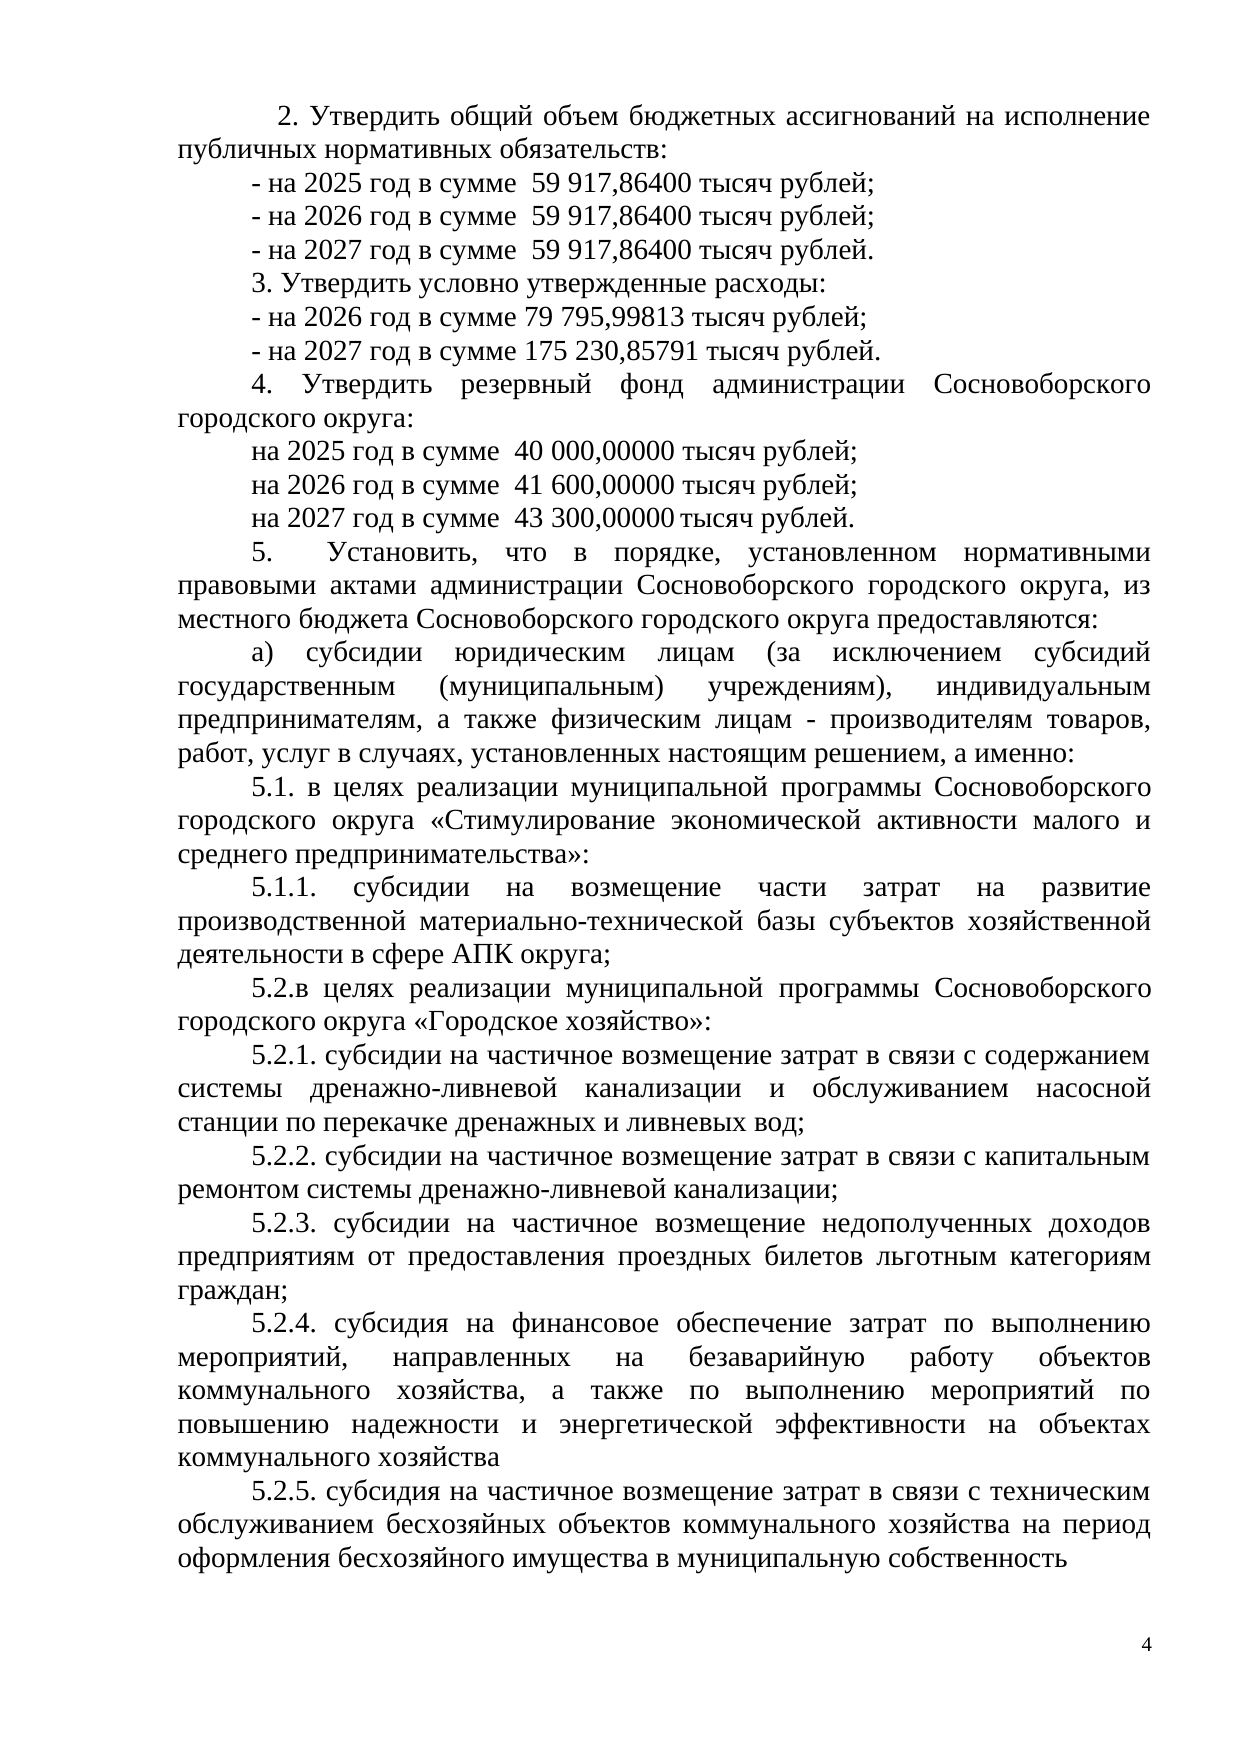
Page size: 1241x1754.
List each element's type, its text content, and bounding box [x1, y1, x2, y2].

text на 2026 год в сумме 41 600,00000 тысяч рублей; [177, 467, 1152, 500]
text 3. Утвердить условно утвержденные расходы: [177, 266, 1152, 299]
text а) субсидии юридическим лицам (за исключением субсидий государственным (муниципальным) учреждениям), индивидуальным предпринимателям, а также физическим лицам - производителям товаров, работ, услуг в случаях, установленных настоящим решением, а именно: [177, 634, 1152, 769]
text 5.2.в целях реализации муниципальной программы Сосновоборского городского округа «Городское хозяйство»: [177, 970, 1152, 1037]
text 5.2.2. субсидии на частичное возмещение затрат в связи с капитальным ремонтом системы дренажно-ливневой канализации; [177, 1138, 1152, 1205]
text на 2025 год в сумме 40 000,00000 тысяч рублей; [177, 433, 1152, 467]
text 5.1.1. субсидии на возмещение части затрат на развитие производственной материально-технической базы субъектов хозяйственной деятельности в сфере АПК округа; [177, 869, 1152, 970]
text на 2027 год в сумме 43 300,00000 тысяч рублей. [177, 500, 1152, 534]
text - на 2027 год в сумме 59 917,86400 тысяч рублей. [177, 232, 1152, 266]
text 5.2.3. субсидии на частичное возмещение недополученных доходов предприятиям от предоставления проездных билетов льготным категориям граждан; [177, 1205, 1152, 1305]
text - на 2026 год в сумме 79 795,99813 тысяч рублей; [177, 299, 1152, 333]
text 5. Установить, что в порядке, установленном нормативными правовыми актами администрации Сосновоборского городского округа, из местного бюджета Сосновоборского городского округа предоставляются: [177, 534, 1152, 634]
text - на 2026 год в сумме 59 917,86400 тысяч рублей; [177, 198, 1152, 232]
text 2. Утвердить общий объем бюджетных ассигнований на исполнение публичных нормативных обязательств: [177, 98, 1152, 165]
text 4. Утвердить резервный фонд администрации Сосновоборского городского округа: [177, 366, 1152, 433]
text 5.2.1. субсидии на частичное возмещение затрат в связи с содержанием системы дренажно-ливневой канализации и обслуживанием насосной станции по перекачке дренажных и ливневых вод; [177, 1037, 1152, 1138]
text 5.2.5. субсидия на частичное возмещение затрат в связи с техническим обслуживанием бесхозяйных объектов коммунального хозяйства на период оформления бесхозяйного имущества в муниципальную собственность [177, 1473, 1152, 1574]
text 5.2.4. субсидия на финансовое обеспечение затрат по выполнению мероприятий, направленных на безаварийную работу объектов коммунального хозяйства, а также по выполнению мероприятий по повышению надежности и энергетической эффективности на объектах коммунального хозяйства [177, 1305, 1152, 1473]
text - на 2025 год в сумме 59 917,86400 тысяч рублей; [177, 165, 1152, 198]
text 5.1. в целях реализации муниципальной программы Сосновоборского городского округа «Стимулирование экономической активности малого и среднего предпринимательства»: [177, 769, 1152, 869]
text - на 2027 год в сумме 175 230,85791 тысяч рублей. [177, 333, 1152, 366]
